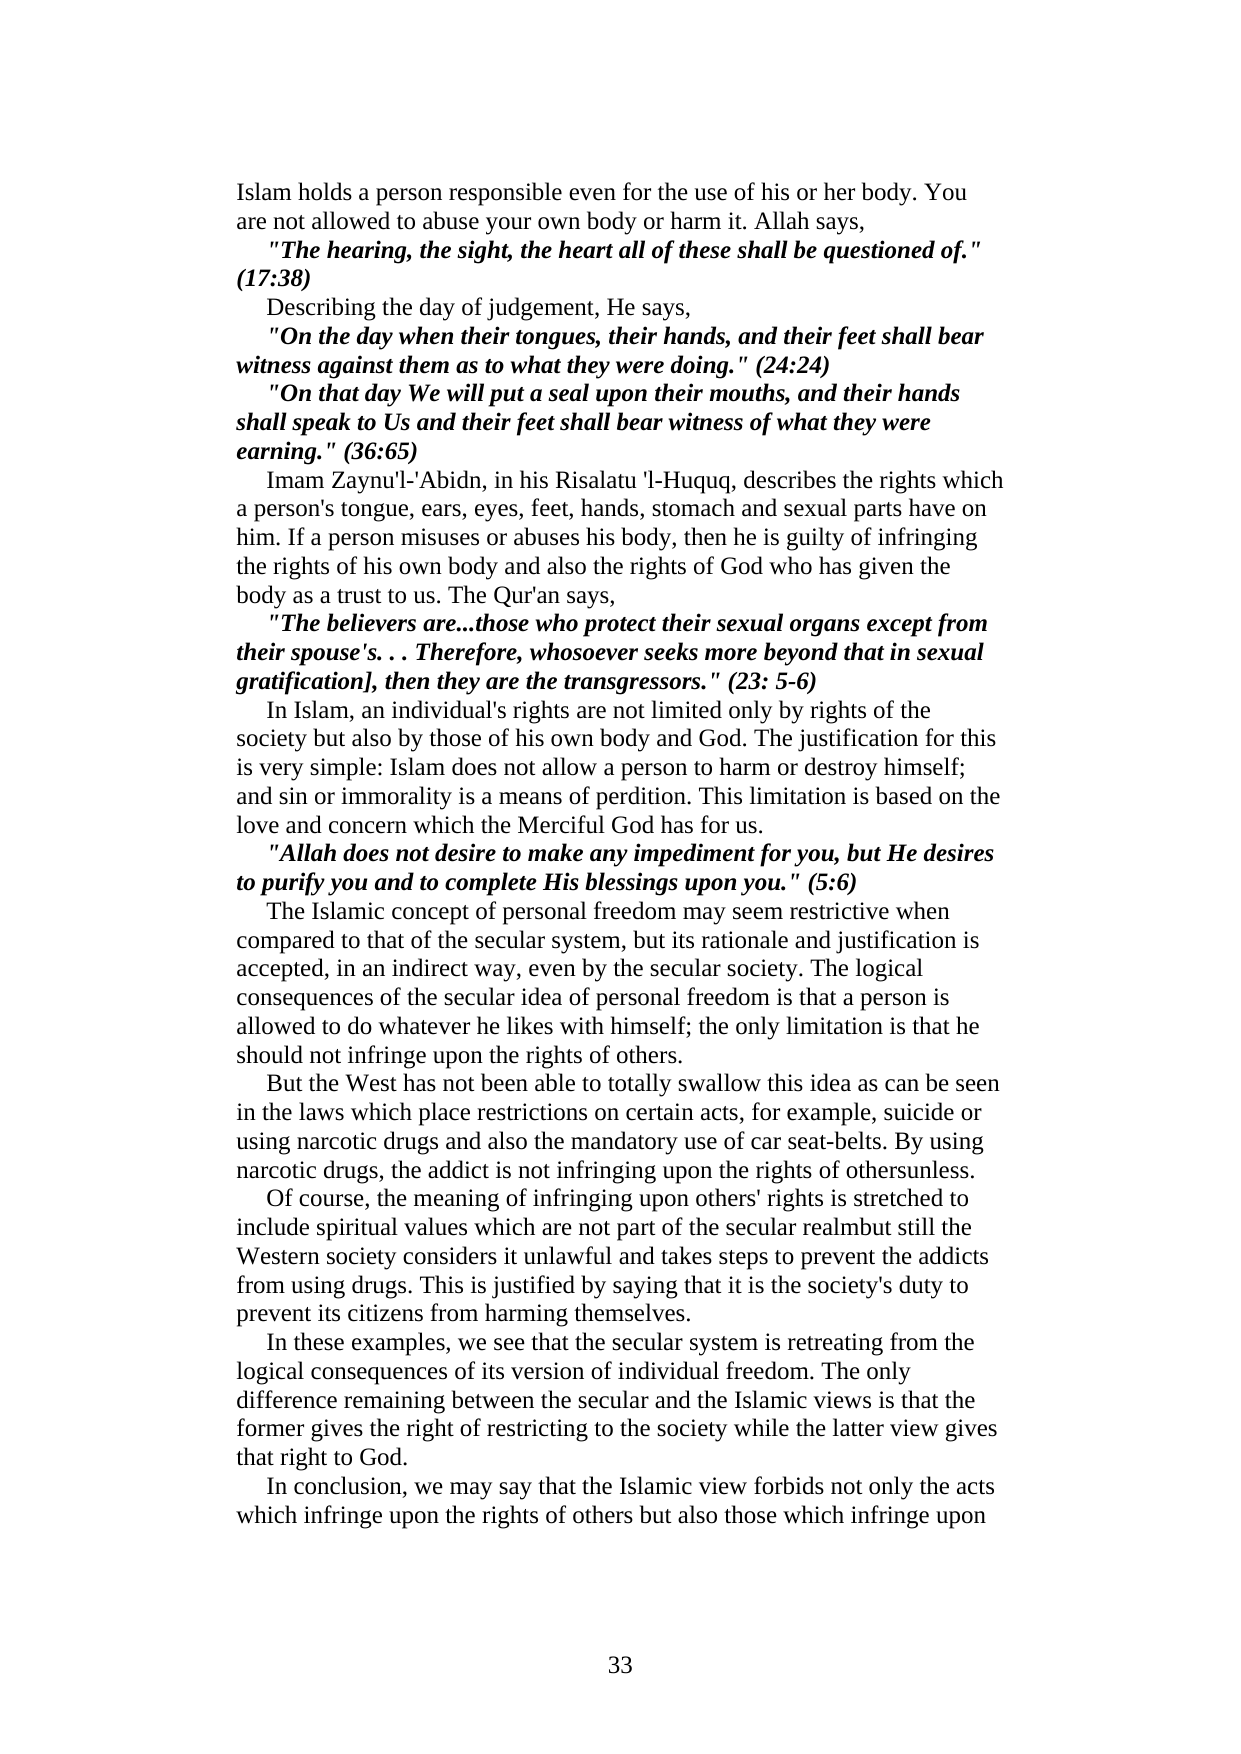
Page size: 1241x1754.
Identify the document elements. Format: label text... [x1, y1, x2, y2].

text "On that day We will put a seal upon their mouths, and their hands shall speak to Us and their feet shall bear witness of what they were earning." (36:65) [236, 378, 1004, 465]
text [236, 177, 1004, 235]
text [236, 1471, 1004, 1528]
text But the West has not been able to totally swallow this idea as can be seen in the laws which place restrictions on certain acts, for example, suicide or using narcotic drugs and also the mandatory use of car seat-belts. By using narcotic drugs, the addict is not infringing upon the rights of othersunless. [236, 1068, 1004, 1183]
text Describing the day of judgement, He says, [236, 292, 1004, 321]
text "The hearing, the sight, the heart all of these shall be questioned of." (17:38) [236, 235, 1004, 292]
text "Allah does not desire to make any impediment for you, but He desires to purify you and to complete His blessings upon you." (5:6) [236, 838, 1004, 896]
text Of course, the meaning of infringing upon others' rights is stretched to include spiritual values which are not part of the secular realmbut still the Western society considers it unlawful and takes steps to prevent the addicts from using drugs. This is justified by saying that it is the society's duty to prevent its citizens from harming themselves. [236, 1183, 1004, 1327]
text In Islam, an individual's rights are not limited only by rights of the society but also by those of his own body and God. The justification for this is very simple: Islam does not allow a person to harm or destroy himself; and sin or immorality is a means of perdition. This limitation is based on the love and concern which the Merciful God has for us. [236, 695, 1004, 838]
text The Islamic concept of personal freedom may seem restrictive when compared to that of the secular system, but its rationale and justification is accepted, in an indirect way, even by the secular society. The logical consequences of the secular idea of personal freedom is that a person is allowed to do whatever he likes with himself; the only limitation is that he should not infringe upon the rights of others. [236, 896, 1004, 1068]
text "On the day when their tongues, their hands, and their feet shall bear witness against them as to what they were doing." (24:24) [236, 321, 1004, 378]
text Imam Zaynu'l-'Abidn, in his Risalatu 'l-Huquq, describes the rights which a person's tongue, ears, eyes, feet, hands, stomach and sexual parts have on him. If a person misuses or abuses his body, then he is guilty of infringing the rights of his own body and also the rights of God who has given the body as a trust to us. The Qur'an says, [236, 465, 1004, 608]
text In these examples, we see that the secular system is retreating from the logical consequences of its version of individual freedom. The only difference remaining between the secular and the Islamic views is that the former gives the right of restricting to the society while the latter view gives that right to God. [236, 1327, 1004, 1471]
text "The believers are...those who protect their sexual organs except from their spouse's. . . Therefore, whosoever seeks more beyond that in sexual gratification], then they are the transgressors." (23: 5-6) [236, 608, 1004, 695]
